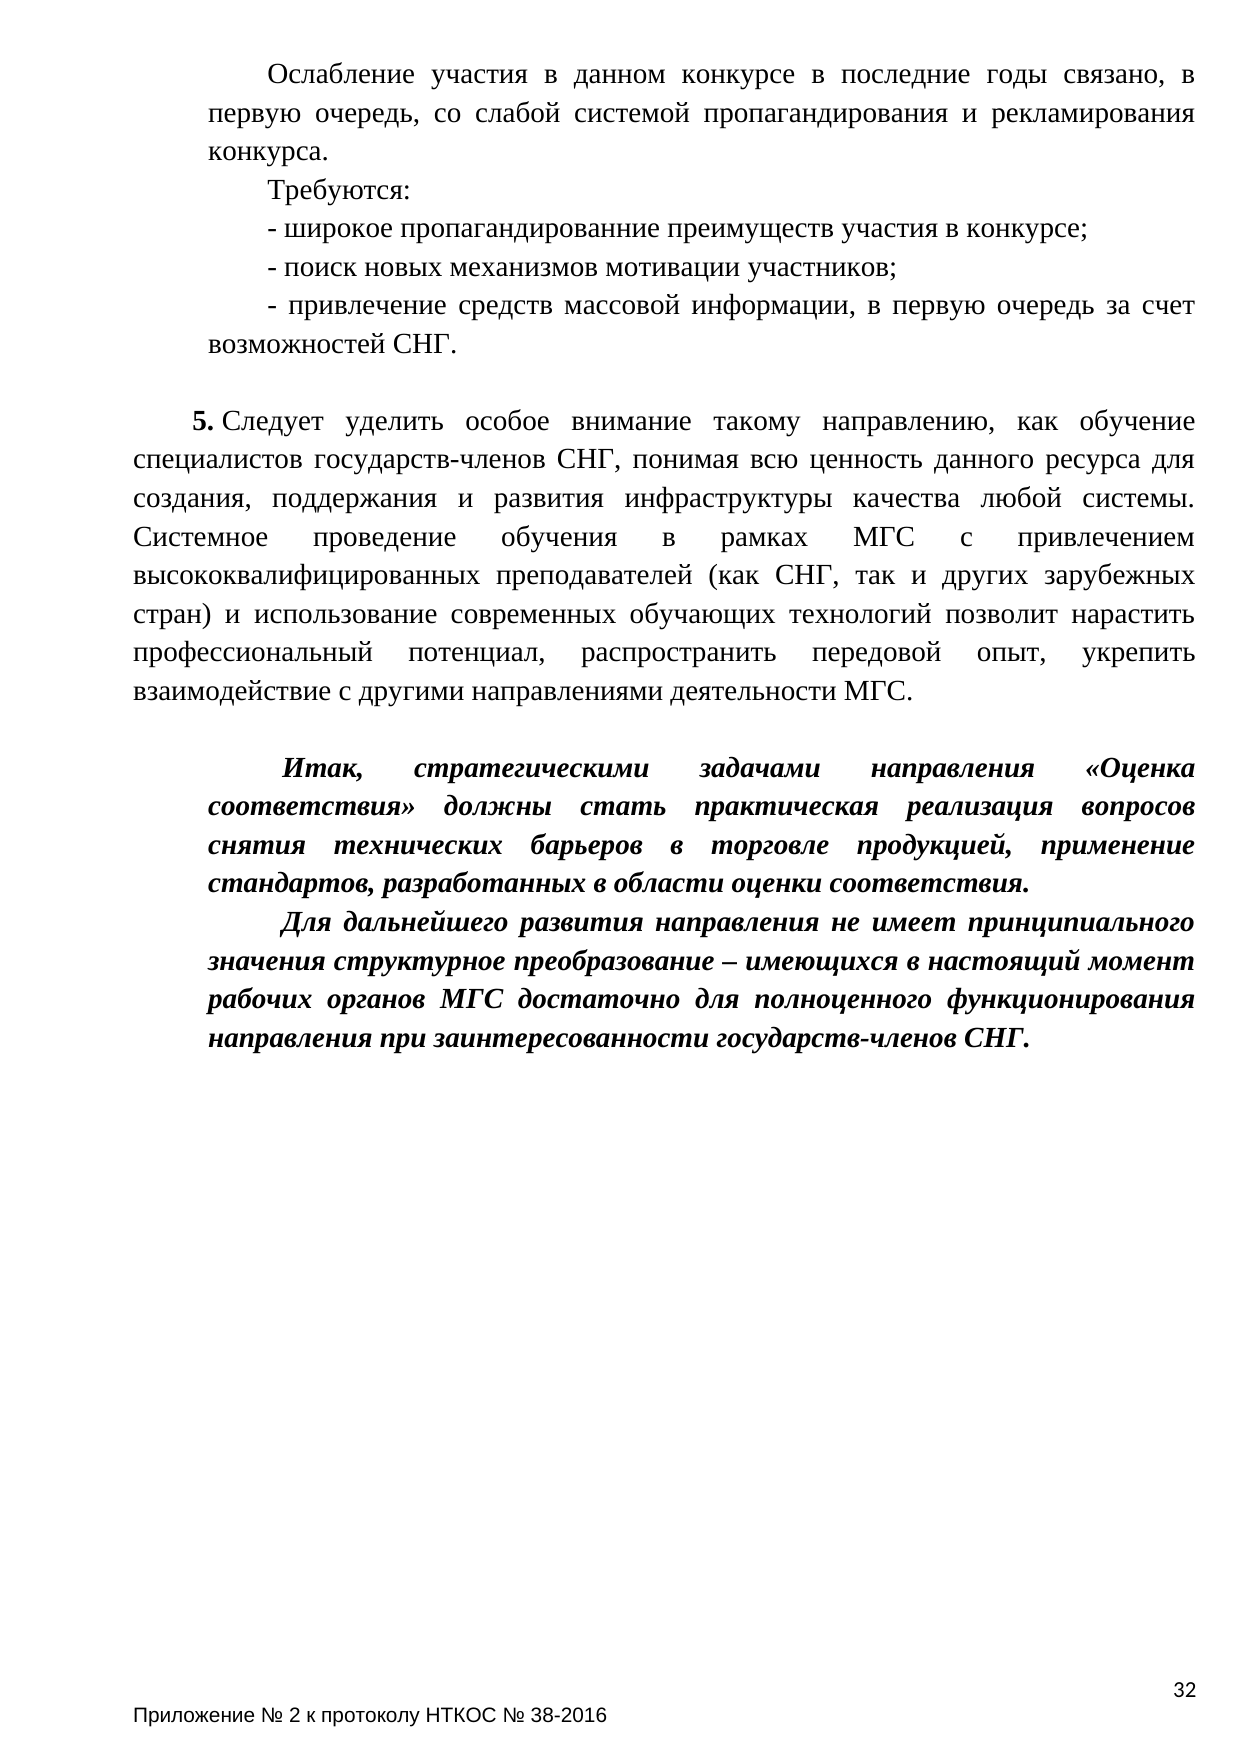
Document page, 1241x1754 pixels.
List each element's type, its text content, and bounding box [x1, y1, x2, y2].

text - привлечение средств массовой информации, в первую очередь за счет возможностей СНГ. [208, 287, 1196, 359]
text Итак, стратегическими задачами направления «Оценка соответствия» должны стать практическая реализация вопросов снятия технических барьеров в торговле продукцией, применение стандартов, разработанных в области оценки соответствия. [208, 750, 1196, 899]
text Ослабление участия в данном конкурсе в последние годы связано, в первую очередь, со слабой системой пропагандирования и рекламирования конкурса. [208, 56, 1196, 167]
text Для дальнейшего развития направления не имеет принципиального значения структурное преобразование – имеющихся в настоящий момент рабочих органов МГС достаточно для полноценного функционирования направления при заинтересованности государств-членов СНГ. [208, 904, 1196, 1053]
text - поиск новых механизмов мотивации участников; [208, 249, 1196, 282]
text Требуются: [208, 172, 1196, 205]
text - широкое пропагандированние преимуществ участия в конкурсе; [208, 210, 1196, 244]
list Следует уделить особое внимание такому направлению, как обучение специалистов государств-членов СНГ, понимая всю ценность данного ресурса для создания, поддержания и развития инфраструктуры качества любой системы. Системное проведение обучения в рамках МГС с привлечением высококвалифицированных преподавателей (как СНГ, так и других зарубежных стран) и использование современных обучающих технологий позволит нарастить профессиональный потенциал, распространить передовой опыт, укрепить взаимодействие с другими направлениями деятельности МГС. [133, 403, 1196, 706]
